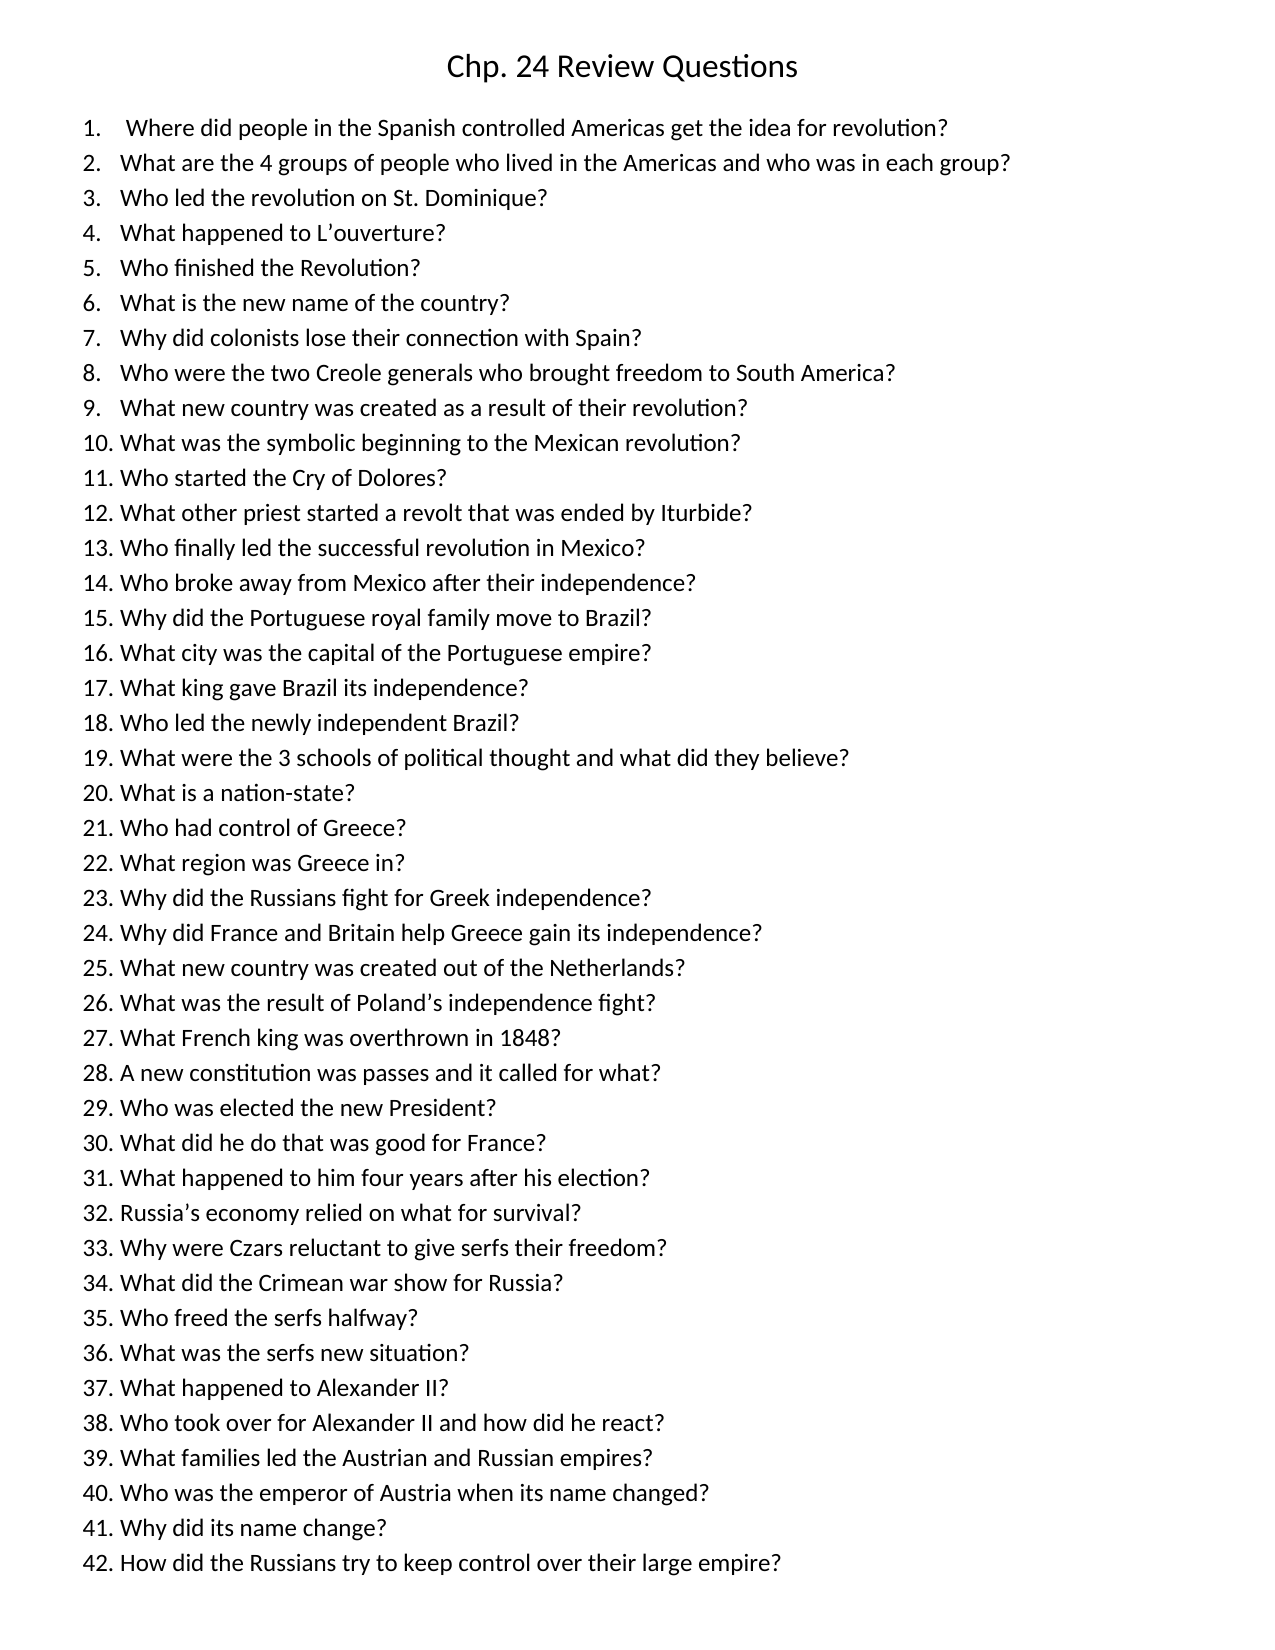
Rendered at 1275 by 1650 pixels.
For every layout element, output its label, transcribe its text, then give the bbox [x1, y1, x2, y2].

list What French king was overthrown in 1848? [82, 1023, 1200, 1053]
list Why did its name change? [82, 1513, 1200, 1543]
list What city was the capital of the Portuguese empire? [82, 638, 1200, 668]
list What happened to Alexander II? [82, 1373, 1200, 1403]
list What did he do that was good for France? [82, 1128, 1200, 1158]
list Who started the Cry of Dolores? [82, 463, 1200, 493]
list A new constitution was passes and it called for what? [82, 1058, 1200, 1088]
list What is a nation-state? [82, 778, 1200, 808]
list Why did the Portuguese royal family move to Brazil? [82, 603, 1200, 633]
list What happened to L’ouverture? [82, 218, 1200, 248]
list What did the Crimean war show for Russia? [82, 1268, 1200, 1298]
list What was the serfs new situation? [82, 1338, 1200, 1368]
list What was the symbolic beginning to the Mexican revolution? [82, 428, 1200, 458]
list Who led the revolution on St. Dominique? [82, 183, 1200, 213]
list Why were Czars reluctant to give serfs their freedom? [82, 1233, 1200, 1263]
list Who took over for Alexander II and how did he react? [82, 1408, 1200, 1438]
list Who had control of Greece? [82, 813, 1200, 843]
text Chp. 24 Review Questions [45, 45, 1200, 86]
list Who finally led the successful revolution in Mexico? [82, 533, 1200, 563]
list Why did colonists lose their connection with Spain? [82, 323, 1200, 353]
list Why did the Russians fight for Greek independence? [82, 883, 1200, 913]
list What happened to him four years after his election? [82, 1163, 1200, 1193]
list What other priest started a revolt that was ended by Iturbide? [82, 498, 1200, 528]
list Who was elected the new President? [82, 1093, 1200, 1123]
list What families led the Austrian and Russian empires? [82, 1443, 1200, 1473]
list What region was Greece in? [82, 848, 1200, 878]
list What king gave Brazil its independence? [82, 673, 1200, 703]
list Why did France and Britain help Greece gain its independence? [82, 918, 1200, 948]
list What were the 3 schools of political thought and what did they believe? [82, 743, 1200, 773]
list Who broke away from Mexico after their independence? [82, 568, 1200, 598]
list Who were the two Creole generals who brought freedom to South America? [82, 358, 1200, 388]
list What was the result of Poland’s independence fight? [82, 988, 1200, 1018]
list What new country was created out of the Netherlands? [82, 953, 1200, 983]
list Where did people in the Spanish controlled Americas get the idea for revolution? [82, 113, 1200, 143]
list Who led the newly independent Brazil? [82, 708, 1200, 738]
list Russia’s economy relied on what for survival? [82, 1198, 1200, 1228]
list What are the 4 groups of people who lived in the Americas and who was in each group? [82, 148, 1200, 178]
list Who was the emperor of Austria when its name changed? [82, 1478, 1200, 1508]
list What new country was created as a result of their revolution? [82, 393, 1200, 423]
list What is the new name of the country? [82, 288, 1200, 318]
list How did the Russians try to keep control over their large empire? [82, 1548, 1200, 1578]
list Who finished the Revolution? [82, 253, 1200, 283]
list Who freed the serfs halfway? [82, 1303, 1200, 1333]
